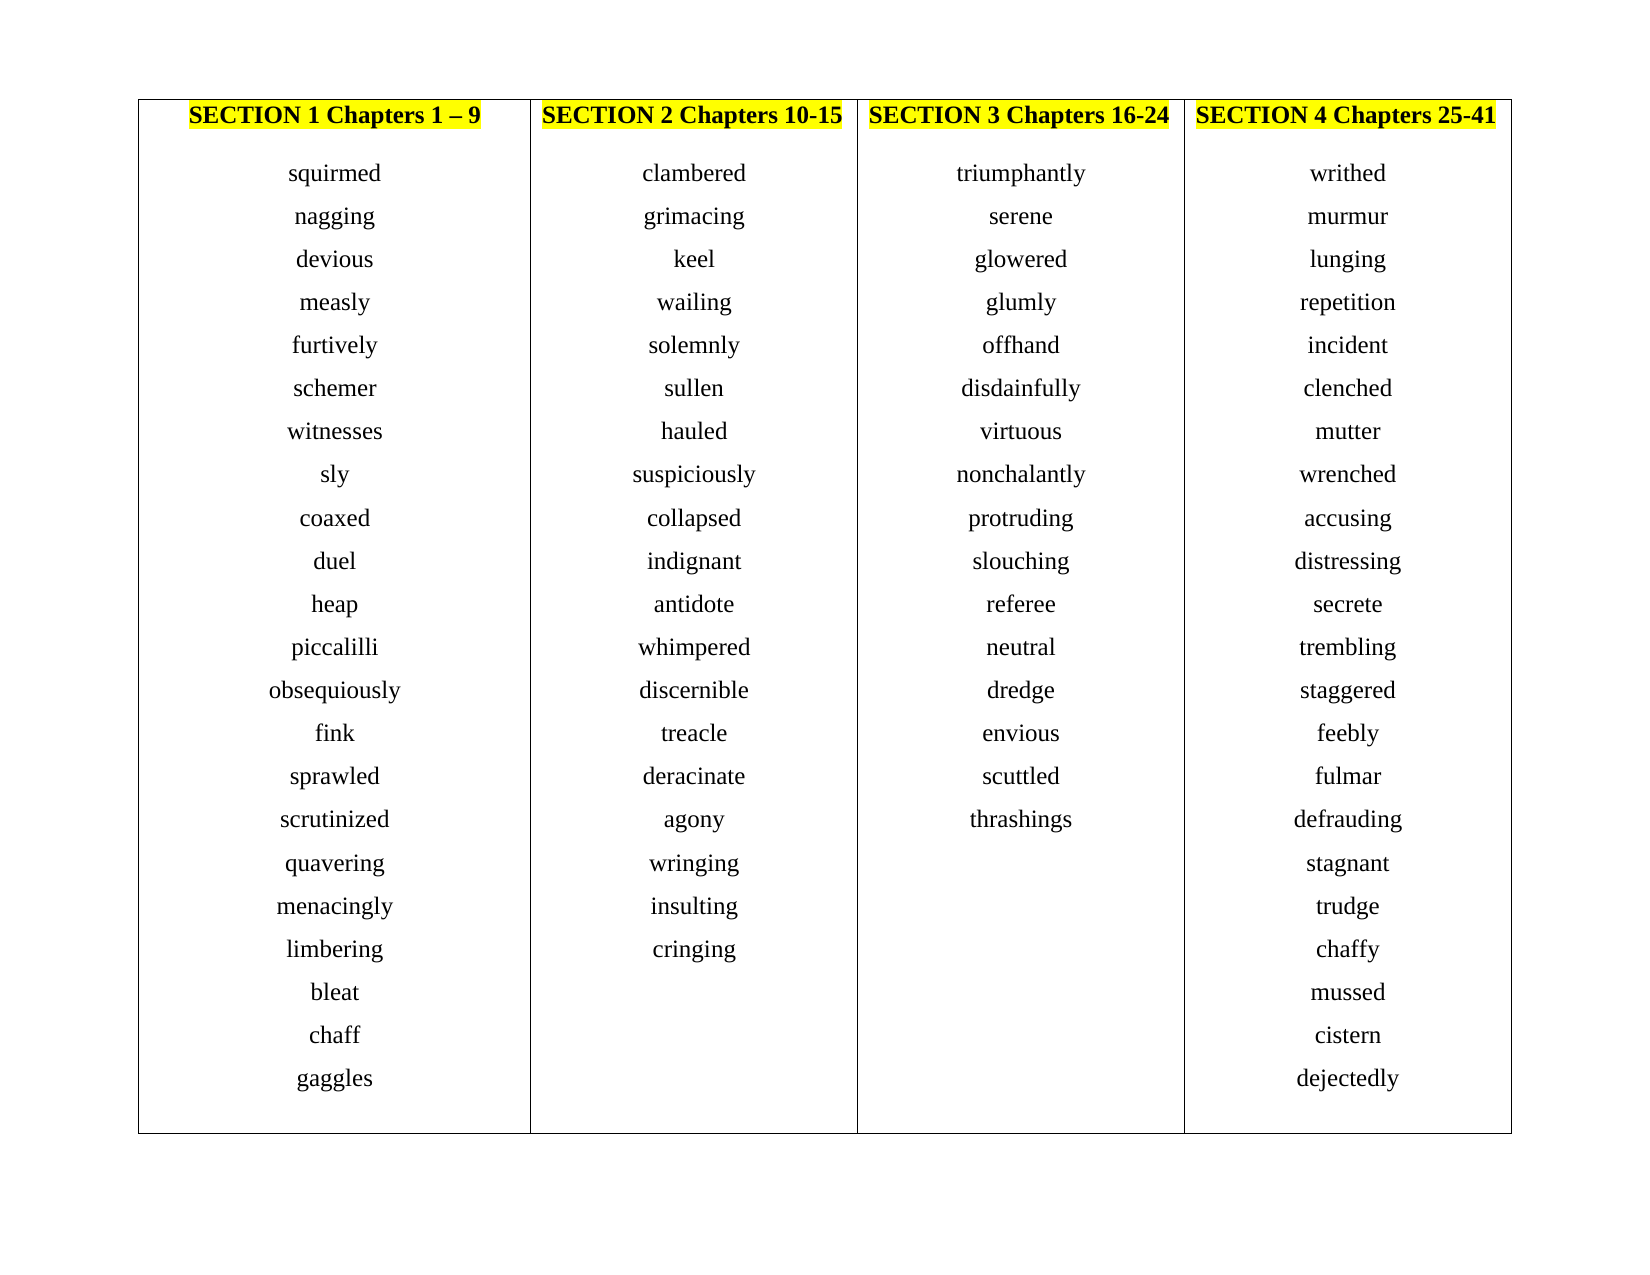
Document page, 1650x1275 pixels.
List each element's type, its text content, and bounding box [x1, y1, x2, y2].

table_header SECTION 4 Chapters 25-41 writhed murmur lunging repetition incident clenched mutter wrenched accusing distressing secrete trembling staggered feebly fulmar defrauding stagnant trudge chaffy mussed cistern dejectedly [1185, 100, 1511, 1133]
table_header SECTION 3 Chapters 16-24 triumphantly serene glowered glumly offhand disdainfully virtuous nonchalantly protruding slouching referee neutral dredge envious scuttled thrashings [858, 100, 1184, 1133]
table_header SECTION 1 Chapters 1 – 9 squirmed nagging devious measly furtively schemer witnesses sly coaxed duel heap piccalilli obsequiously fink sprawled scrutinized quavering menacingly limbering bleat chaff gaggles [139, 100, 530, 1133]
table_header SECTION 2 Chapters 10-15 clambered grimacing keel wailing solemnly sullen hauled suspiciously collapsed indignant antidote whimpered discernible treacle deracinate agony wringing insulting cringing [531, 100, 857, 1133]
